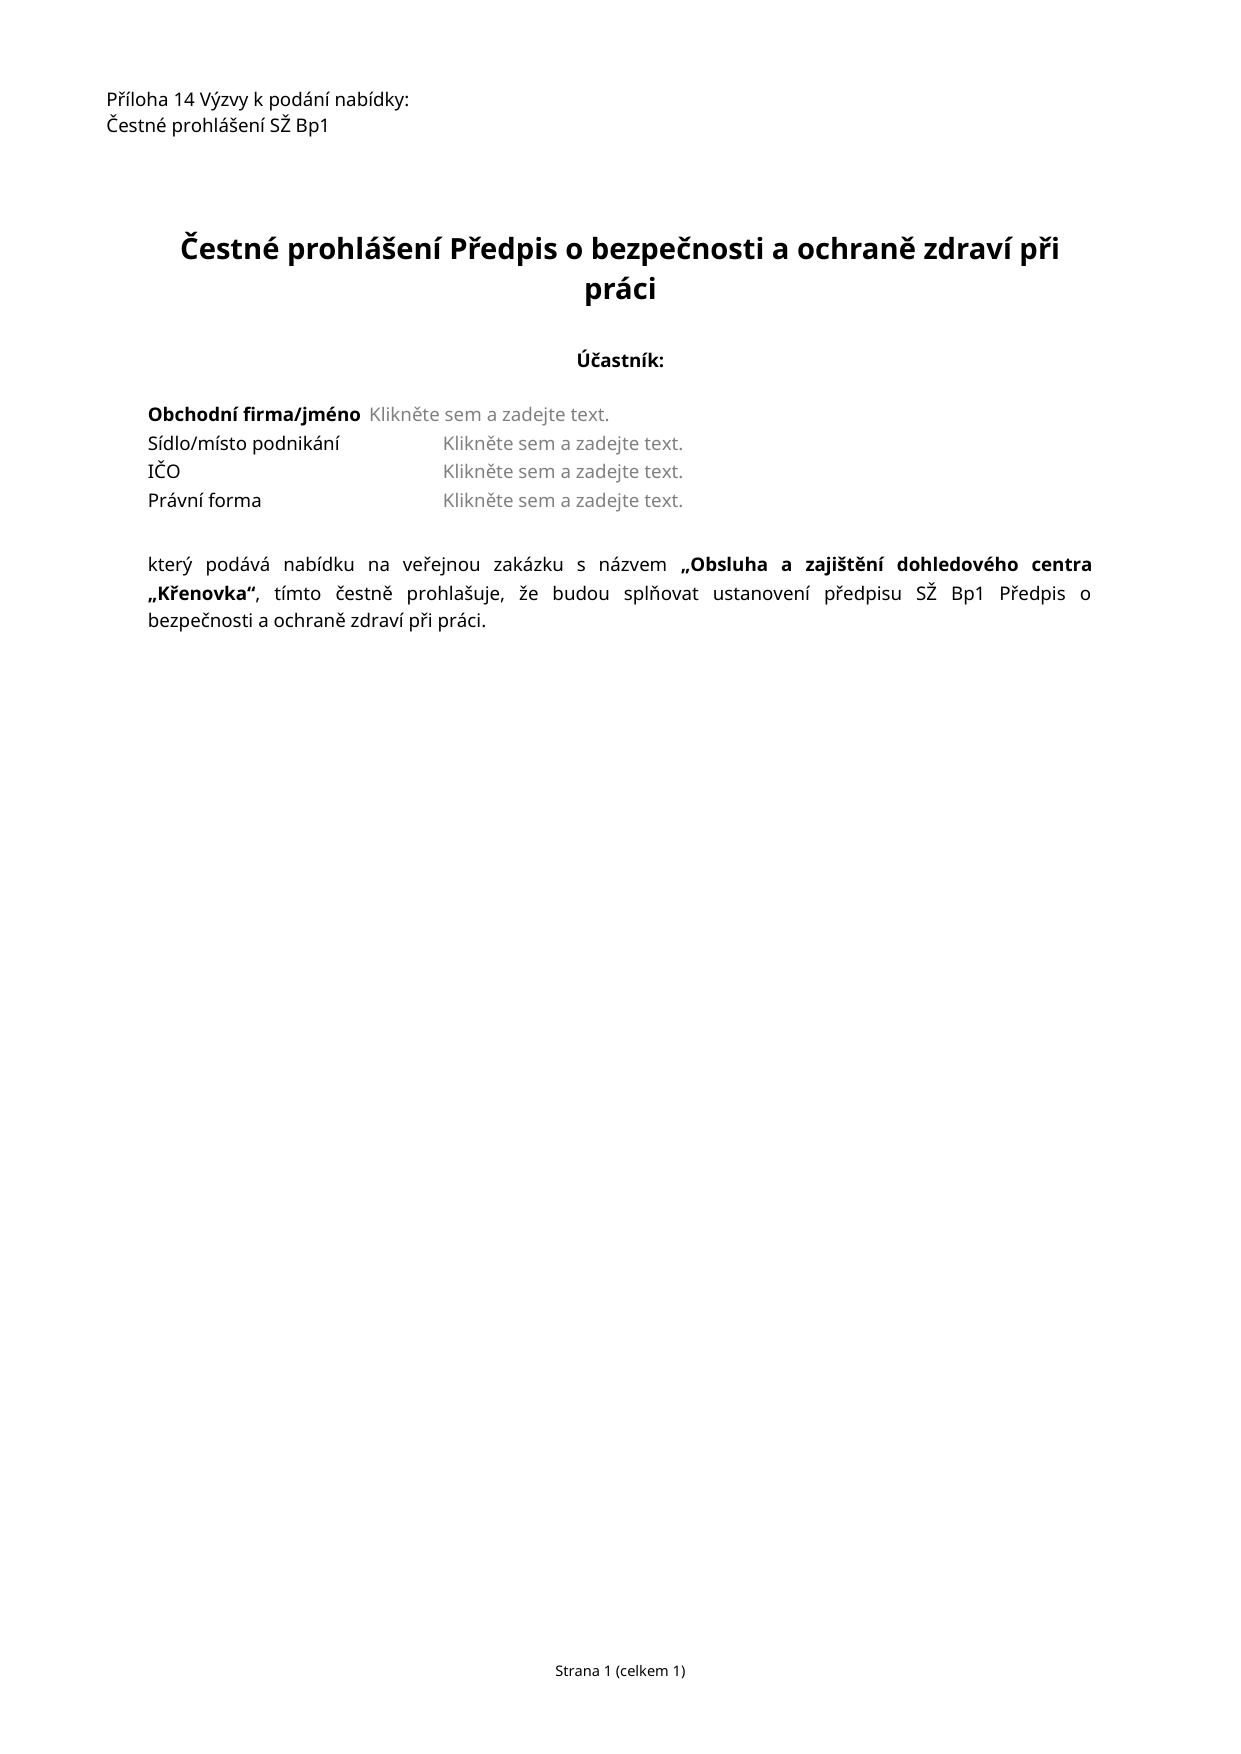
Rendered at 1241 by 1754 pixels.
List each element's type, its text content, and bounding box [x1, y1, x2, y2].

text který podává nabídku na veřejnou zakázku s názvem „Obsluha a zajištění dohledového centra „Křenovka“, tímto čestně prohlašuje, že budou splňovat ustanovení předpisu SŽ Bp1 Předpis o bezpečnosti a ochraně zdraví při práci. [148, 552, 1093, 633]
text Obchodní firma/jméno [148, 398, 1093, 427]
text Sídlo/místo podnikání [148, 427, 1093, 456]
text IČO [148, 456, 1093, 485]
title Čestné prohlášení Předpis o bezpečnosti a ochraně zdraví při práci [148, 228, 1093, 308]
text Právní forma [148, 485, 1093, 514]
title Účastník: [148, 347, 1093, 373]
